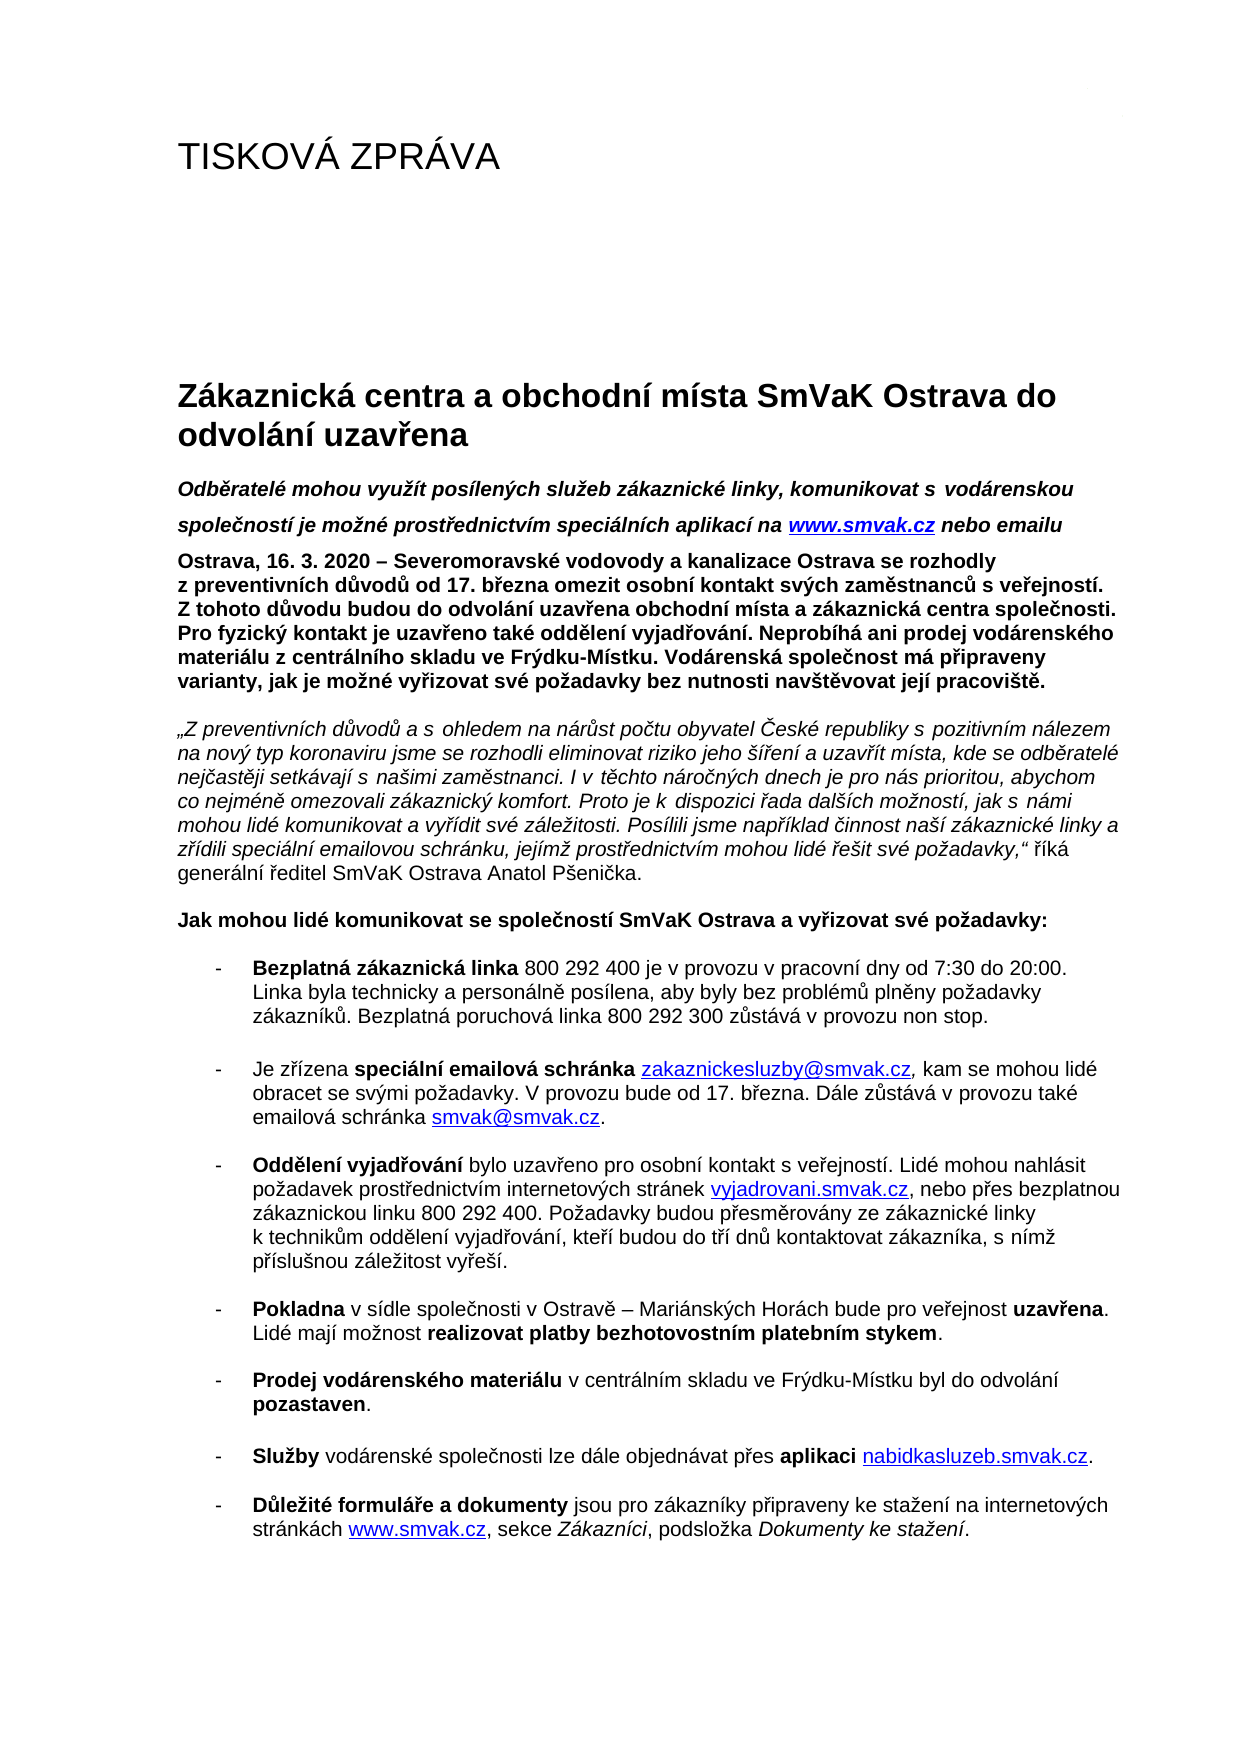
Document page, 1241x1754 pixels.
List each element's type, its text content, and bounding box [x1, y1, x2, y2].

list Prodej vodárenského materiálu v centrálním skladu ve Frýdku-Místku byl do odvolání pozastaven. [215, 1368, 1122, 1416]
list Služby vodárenské společnosti lze dále objednávat přes aplikaci nabidkasluzeb.smvak.cz. [215, 1440, 1122, 1469]
list Důležité formuláře a dokumenty jsou pro zákazníky připraveny ke stažení na internetových stránkách www.smvak.cz, sekce Zákazníci, podsložka Dokumenty ke stažení. [215, 1493, 1122, 1541]
text Zákaznická centra a obchodní místa SmVaK Ostrava do odvolání uzavřena [177, 376, 1122, 453]
text Jak mohou lidé komunikovat se společností SmVaK Ostrava a vyřizovat své požadavky: [177, 908, 1122, 932]
text Ostrava, 16. 3. 2020 – Severomoravské vodovody a kanalizace Ostrava se rozhodly z preventivních důvodů od 17. března omezit osobní kontakt svých zaměstnanců s veřejností. Z tohoto důvodu budou do odvolání uzavřena obchodní místa a zákaznická centra společnosti. Pro fyzický kontakt je uzavřeno také oddělení vyjadřování. Neprobíhá ani prodej vodárenského materiálu z centrálního skladu ve Frýdku-Místku. Vodárenská společnost má připraveny varianty, jak je možné vyřizovat své požadavky bez nutnosti navštěvovat její pracoviště. [177, 549, 1122, 693]
list Je zřízena speciální emailová schránka zakaznickesluzby@smvak.cz, kam se mohou lidé obracet se svými požadavky. V provozu bude od 17. března. Dále zůstává v provozu také emailová schránka smvak@smvak.cz. [215, 1057, 1122, 1129]
text Odběratelé mohou využít posílených služeb zákaznické linky, komunikovat s vodárenskou společností je možné prostřednictvím speciálních aplikací na www.smvak.cz nebo emailu [177, 477, 1122, 537]
list Bezplatná zákaznická linka 800 292 400 je v provozu v pracovní dny od 7:30 do 20:00. Linka byla technicky a personálně posílena, aby byly bez problémů plněny požadavky zákazníků. Bezplatná poruchová linka 800 292 300 zůstává v provozu non stop. [215, 956, 1122, 1057]
list Oddělení vyjadřování bylo uzavřeno pro osobní kontakt s veřejností. Lidé mohou nahlásit požadavek prostřednictvím internetových stránek vyjadrovani.smvak.cz, nebo přes bezplatnou zákaznickou linku 800 292 400. Požadavky budou přesměrovány ze zákaznické linky k technikům oddělení vyjadřování, kteří budou do tří dnů kontaktovat zákazníka, s nímž příslušnou záležitost vyřeší. [215, 1153, 1122, 1272]
list Pokladna v sídle společnosti v Ostravě – Mariánských Horách bude pro veřejnost uzavřena. Lidé mají možnost realizovat platby bezhotovostním platebním stykem. [215, 1296, 1122, 1344]
text „Z preventivních důvodů a s ohledem na nárůst počtu obyvatel České republiky s pozitivním nálezem na nový typ koronaviru jsme se rozhodli eliminovat riziko jeho šíření a uzavřít místa, kde se odběratelé nejčastěji setkávají s našimi zaměstnanci. I v těchto náročných dnech je pro nás prioritou, abychom co nejméně omezovali zákaznický komfort. Proto je k dispozici řada dalších možností, jak s námi mohou lidé komunikovat a vyřídit své záležitosti. Posílili jsme například činnost naší zákaznické linky a zřídili speciální emailovou schránku, jejímž prostřednictvím mohou lidé řešit své požadavky,“ říká generální ředitel SmVaK Ostrava Anatol Pšenička. [177, 717, 1122, 884]
